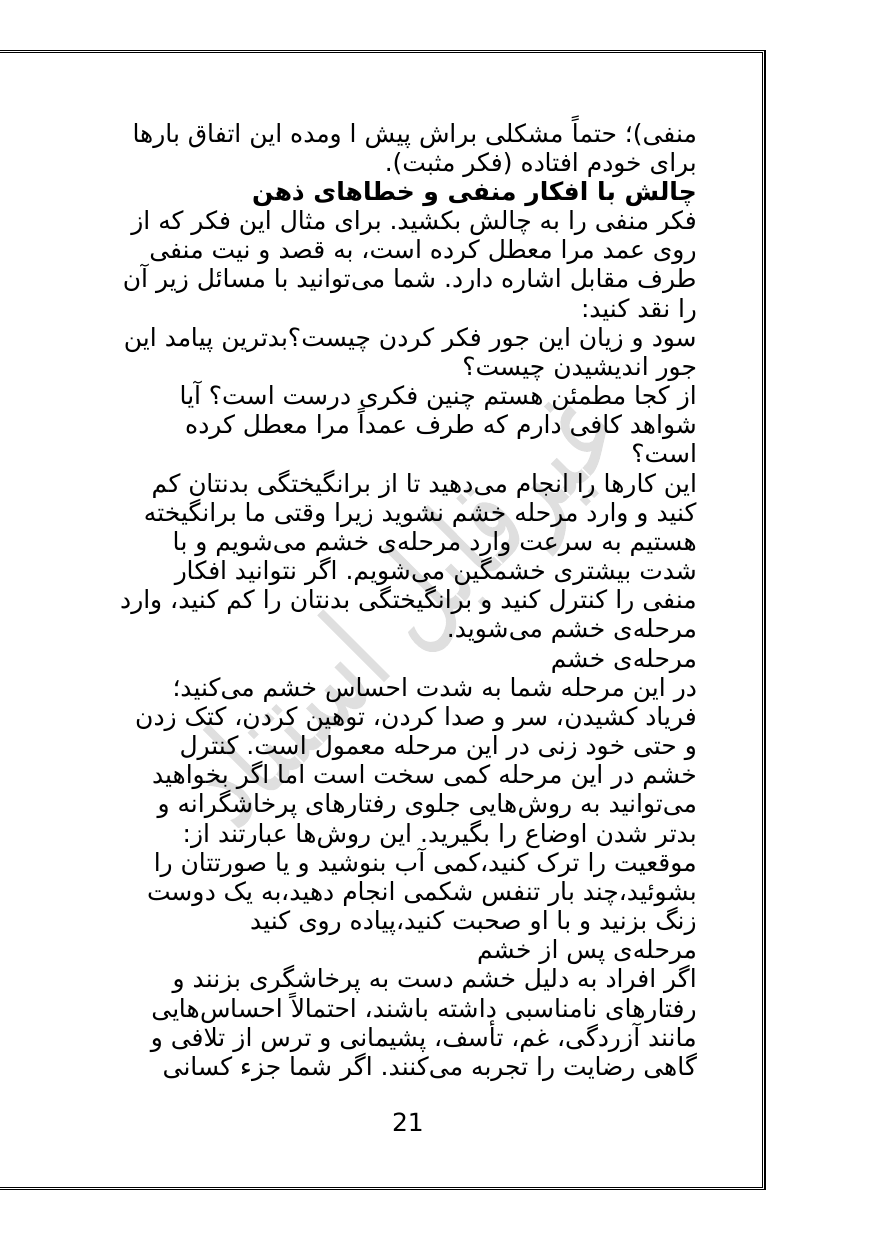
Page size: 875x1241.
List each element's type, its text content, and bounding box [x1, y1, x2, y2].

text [119, 119, 697, 177]
text مرحله‌ی پس از خشم [119, 935, 697, 964]
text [119, 964, 697, 1081]
text در این مرحله شما به شدت احساس خشم می‌کنید؛ فریاد کشیدن، سر و صدا کردن، توهین کردن، کتک زدن و حتی خود زنی در این مرحله معمول است. کنترل خشم در این مرحله کمی سخت است اما اگر بخواهید می‌توانید به روش‌هایی جلوی رفتارهای پرخاشگرانه و بدتر شدن اوضاع را بگیرید. این روش‌ها عبارتند از: [119, 673, 697, 848]
text موقعیت را ترک کنید،کمی آب بنوشید و یا صورتتان را بشوئید،چند بار تنفس شکمی انجام دهید،به یک دوست زنگ بزنید و با او صحبت کنید،پیاده روی کنید [119, 848, 697, 935]
text چالش با افکار منفی و خطاهای ذهن [119, 177, 697, 206]
text این کارها را انجام می‌دهید تا از برانگیختگی بدنتان کم کنید و وارد مرحله خشم نشوید زیرا وقتی ما برانگیخته هستیم به سرعت وارد مرحله‌ی خشم می‌شویم و با شدت بیشتری خشمگین می‌شویم. اگر نتوانید افکار منفی را کنترل کنید و برانگیختگی بدنتان را کم کنید، وارد مرحله‌ی خشم می‌شوید. [119, 469, 697, 644]
text فکر منفی را به چالش بکشید. برای مثال این فکر که از روی عمد مرا معطل کرده است، به قصد و نیت منفی طرف مقابل اشاره دارد. شما می‌توانید با مسائل زیر آن را نقد کنید: [119, 206, 697, 323]
text از کجا مطمئن هستم چنین فکری درست است؟ آیا شواهد کافی دارم که طرف عمداً مرا معطل کرده است؟ [119, 381, 697, 469]
text سود و زیان این جور فکر کردن چیست؟بدترین پیامد این جور اندیشیدن چیست؟ [119, 323, 697, 381]
text مرحله‌ی خشم [119, 644, 697, 673]
